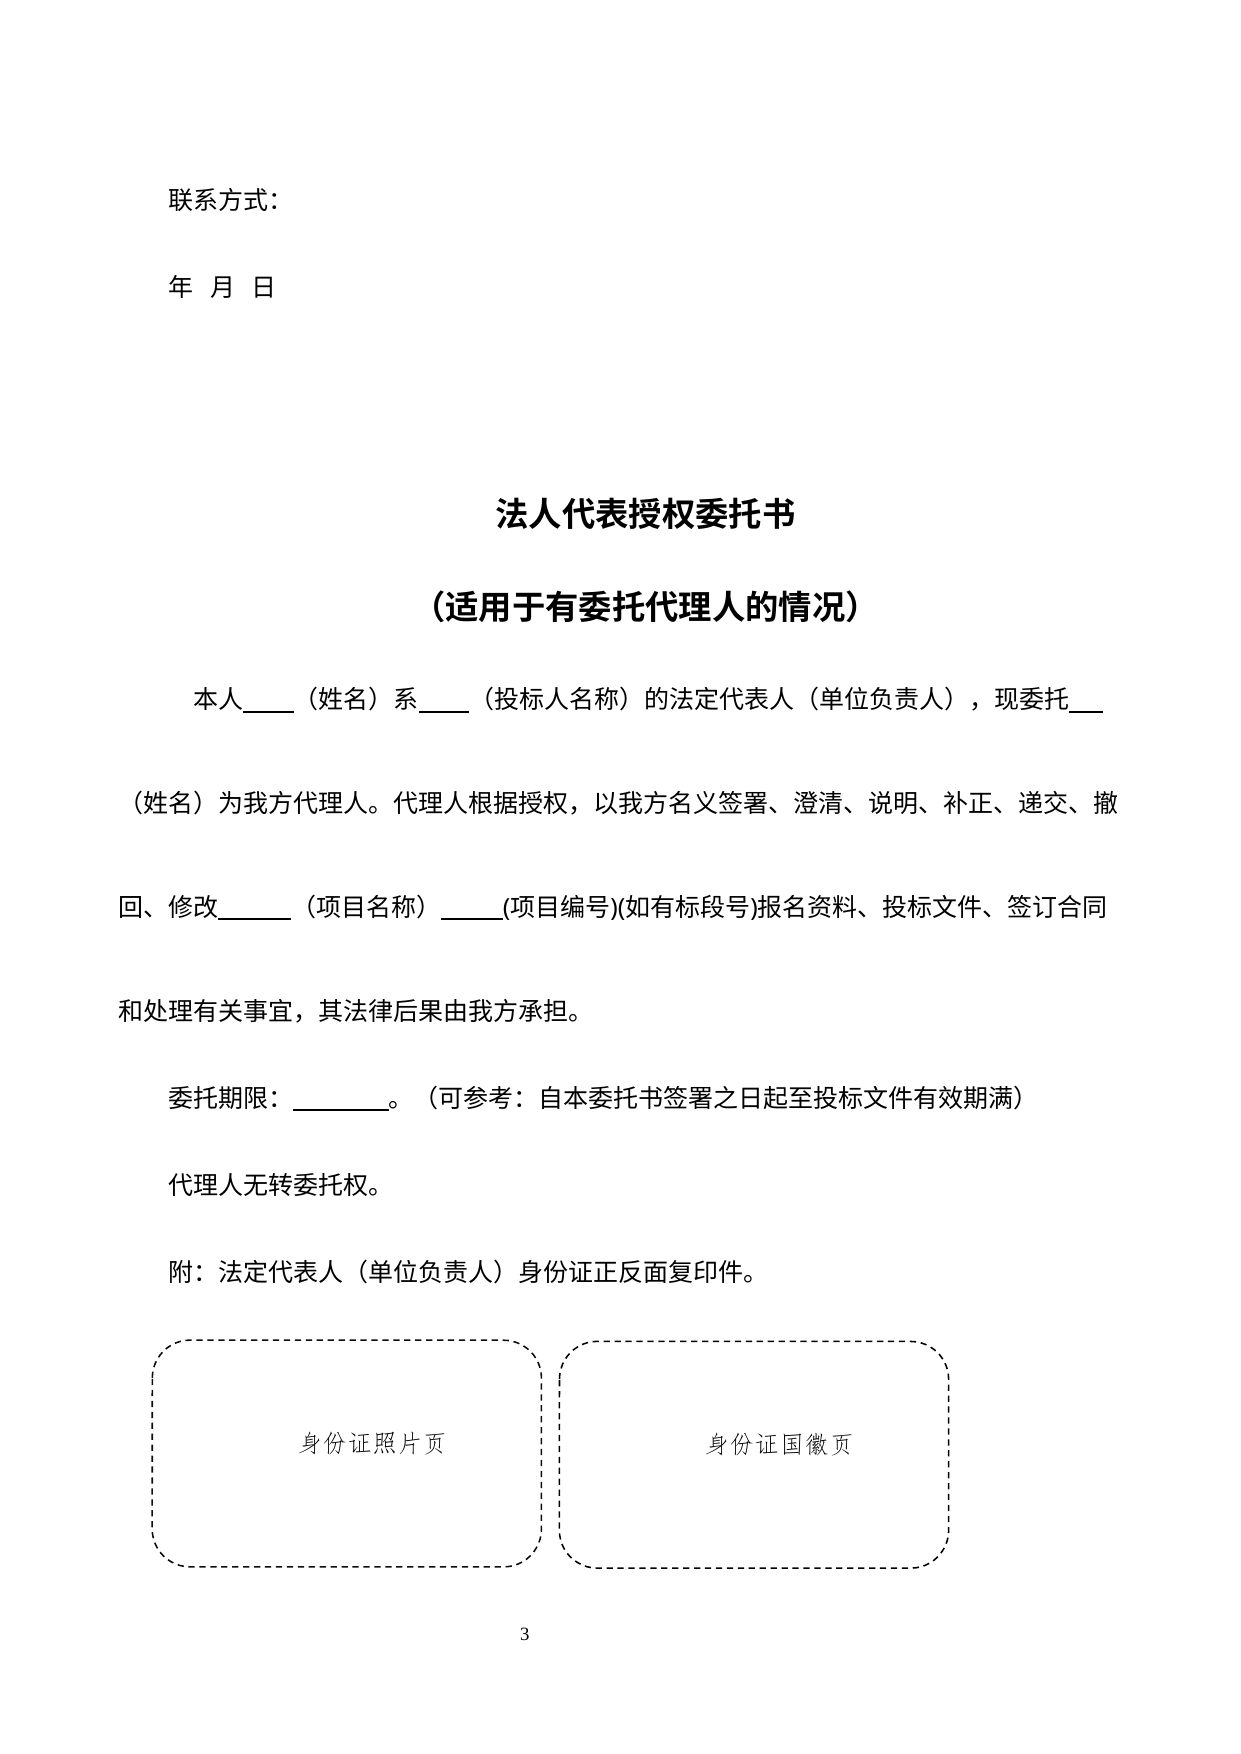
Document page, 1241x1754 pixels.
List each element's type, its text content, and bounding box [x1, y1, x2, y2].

text 年 月 日 [118, 251, 1122, 321]
text 法人代表授权委托书 [118, 477, 1122, 546]
text （适用于有委托代理人的情况） [118, 570, 1122, 639]
text 联系方式： [118, 164, 1122, 233]
text 本人 （姓名）系 （投标人名称）的法定代表人（单位负责人），现委托 （姓名）为我方代理人。代理人根据授权，以我方名义签署、澄清、说明、补正、递交、撤回、修改 （项目名称） (项目编号)(如有标段号)报名资料、投标文件、签订合同和处理有关事宜，其法律后果由我方承担。 [118, 663, 1122, 1044]
text 代理人无转委托权。 [118, 1149, 1122, 1218]
text 委托期限： 。（可参考：自本委托书签署之日起至投标文件有效期满） [118, 1062, 1122, 1131]
text 附：法定代表人（单位负责人）身份证正反面复印件。 [118, 1236, 1122, 1306]
